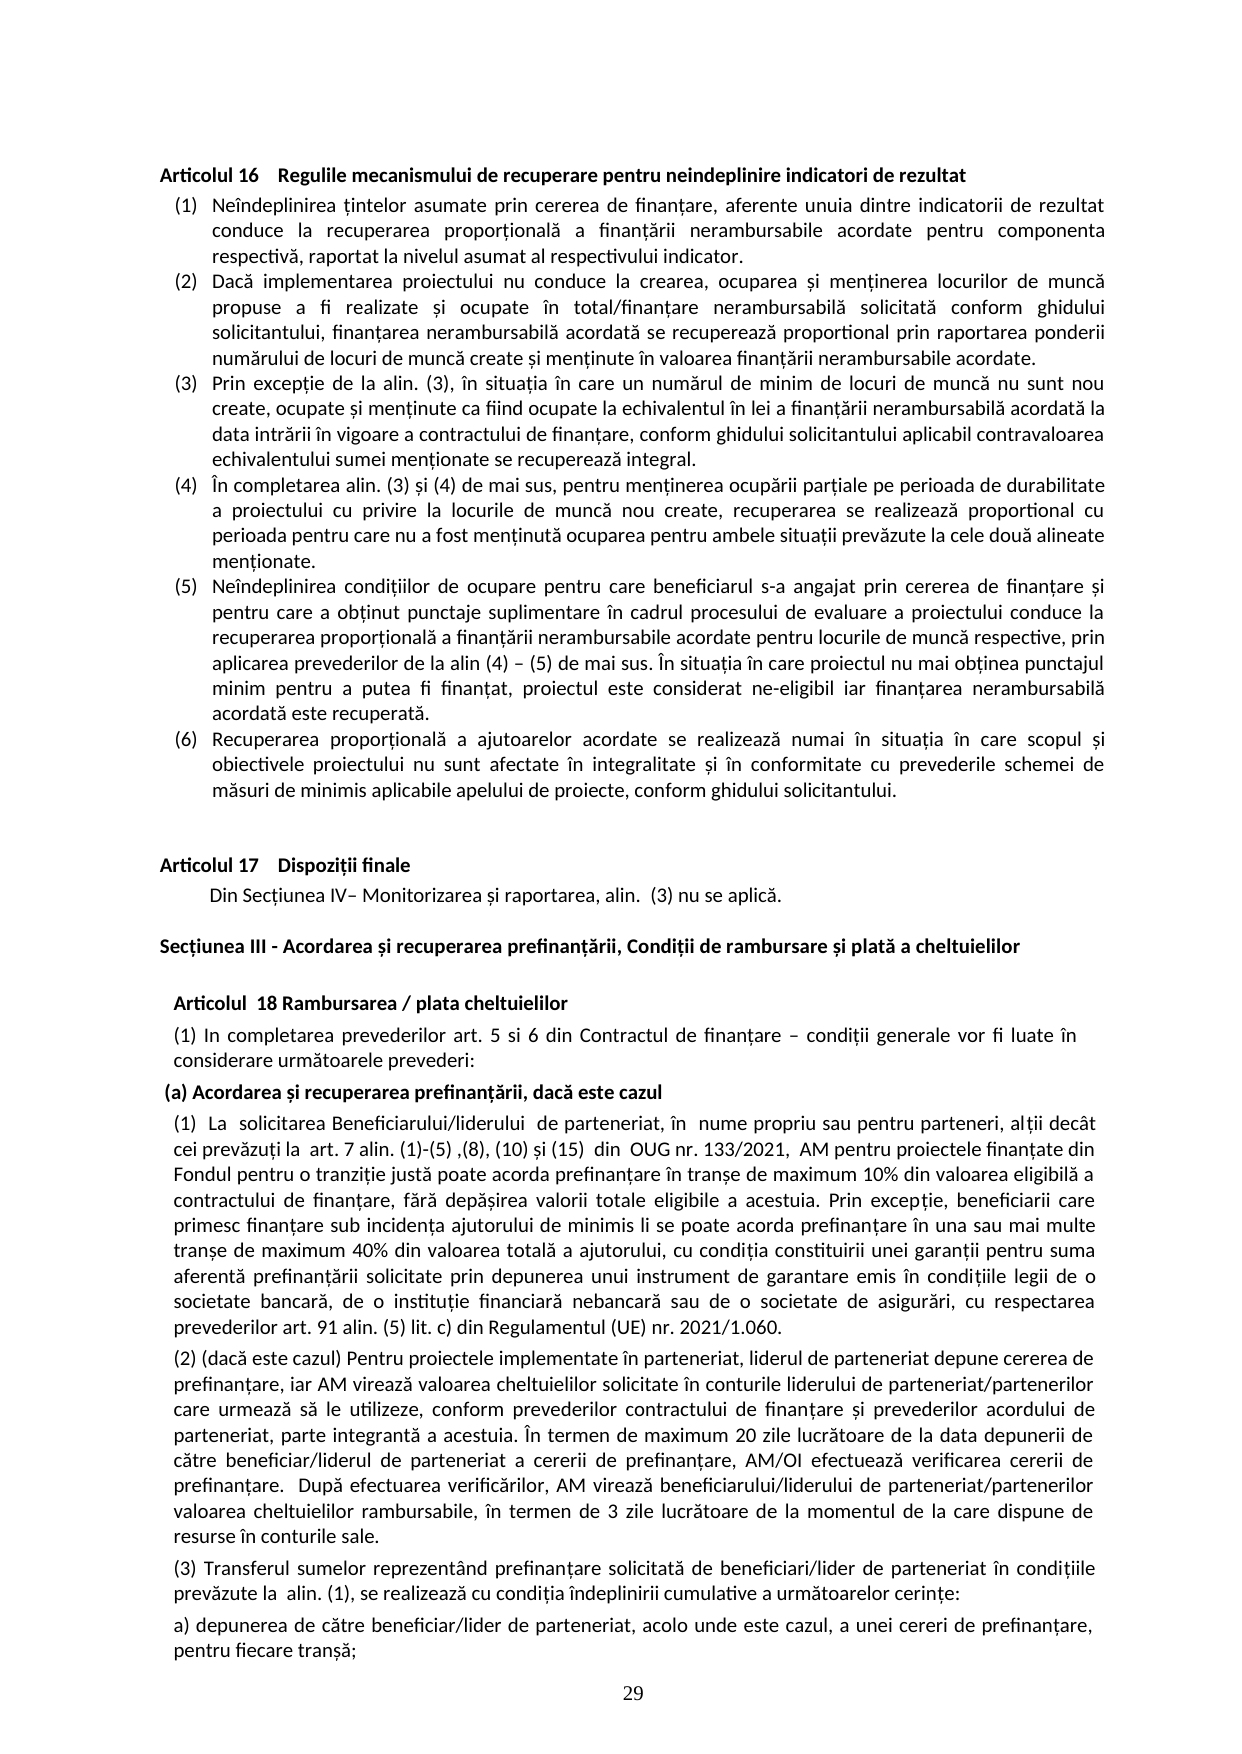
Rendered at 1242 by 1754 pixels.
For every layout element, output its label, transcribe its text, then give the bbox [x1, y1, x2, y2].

text (2) (dacă este cazul) Pentru proiectele implementate în parteneriat, liderul de parteneriat depune cererea de prefinanţare, iar AM virează valoarea cheltuielilor solicitate în conturile liderului de parteneriat/partenerilor care urmează să le utilizeze, conform prevederilor contractului de finanţare şi prevederilor acordului de parteneriat, parte integrantă a acestuia. În termen de maximum 20 zile lucrătoare de la data depunerii de către beneficiar/liderul de parteneriat a cererii de prefinanțare, AM/OI efectuează verificarea cererii de prefinanțare. După efectuarea verificărilor, AM virează beneficiarului/liderului de parteneriat/partenerilor valoarea cheltuielilor rambursabile, în termen de 3 zile lucrătoare de la momentul de la care dispune de resurse în conturile sale. [173, 1346, 1096, 1549]
list Recuperarea proporțională a ajutoarelor acordate se realizează numai în situația în care scopul și obiectivele proiectului nu sunt afectate în integralitate și în conformitate cu prevederile schemei de măsuri de minimis aplicabile apelului de proiecte, conform ghidului solicitantului. [174, 726, 1106, 802]
text Secțiunea III - Acordarea și recuperarea prefinanțării, Condiții de rambursare și plată a cheltuielilor [159, 933, 1099, 958]
list Neîndeplinirea țintelor asumate prin cererea de finanțare, aferente unuia dintre indicatorii de rezultat conduce la recuperarea proporțională a finanțării nerambursabile acordate pentru componenta respectivă, raportat la nivelul asumat al respectivului indicator. [174, 192, 1106, 268]
list Dacă implementarea proiectului nu conduce la crearea, ocuparea și menținerea locurilor de muncă propuse a fi realizate și ocupate în total/finanțare nerambursabilă solicitată conform ghidului solicitantului, finanțarea nerambursabilă acordată se recuperează proportional prin raportarea ponderii numărului de locuri de muncă create și menținute în valoarea finanțării nerambursabile acordate. [174, 268, 1106, 370]
text (a) Acordarea și recuperarea prefinanțării, dacă este cazul [159, 1079, 1079, 1104]
text (3) Transferul sumelor reprezentând prefinanţare solicitată de beneficiari/lider de parteneriat în condiţiile prevăzute la alin. (1), se realizează cu condiţia îndeplinirii cumulative a următoarelor cerinţe: [173, 1555, 1096, 1606]
text (1) In completarea prevederilor art. 5 si 6 din Contractul de finanțare – condiții generale vor fi luate în considerare următoarele prevederi: [173, 1022, 1079, 1073]
list Prin excepție de la alin. (3), în situația în care un numărul de minim de locuri de muncă nu sunt nou create, ocupate și menținute ca fiind ocupate la echivalentul în lei a finanțării nerambursabilă acordată la data intrării în vigoare a contractului de finanțare, conform ghidului solicitantului aplicabil contravaloarea echivalentului sumei menționate se recuperează integral. [174, 370, 1106, 472]
text a) depunerea de către beneficiar/lider de parteneriat, acolo unde este cazul, a unei cereri de prefinanțare, pentru fiecare tranșă; [173, 1612, 1096, 1663]
list Neîndeplinirea condițiilor de ocupare pentru care beneficiarul s-a angajat prin cererea de finanțare și pentru care a obținut punctaje suplimentare în cadrul procesului de evaluare a proiectului conduce la recuperarea proporțională a finanțării nerambursabile acordate pentru locurile de muncă respective, prin aplicarea prevederilor de la alin (4) – (5) de mai sus. În situația în care proiectul nu mai obținea punctajul minim pentru a putea fi finanțat, proiectul este considerat ne-eligibil iar finanțarea nerambursabilă acordată este recuperată. [174, 573, 1106, 726]
list Din Secțiunea IV– Monitorizarea și raportarea, alin. (3) nu se aplică. [209, 882, 1106, 908]
list Dispoziții finale [159, 853, 1106, 878]
list Regulile mecanismului de recuperare pentru neindeplinire indicatori de rezultat [159, 163, 1106, 188]
text Articolul 18 Rambursarea / plata cheltuielilor [173, 990, 794, 1016]
text (1) La solicitarea Beneficiarului/liderului de parteneriat, în nume propriu sau pentru parteneri, alţii decât cei prevăzuţi la art. 7 alin. (1)-(5) ,(8), (10) și (15) din OUG nr. 133/2021, AM pentru proiectele finanțate din Fondul pentru o tranziție justă poate acorda prefinanțare în tranșe de maximum 10% din valoarea eligibilă a contractului de finanțare, fără depășirea valorii totale eligibile a acestuia. Prin excepţie, beneficiarii care primesc finanţare sub incidenţa ajutorului de minimis li se poate acorda prefinanţare în una sau mai multe tranşe de maximum 40% din valoarea totală a ajutorului, cu condiţia constituirii unei garanţii pentru suma aferentă prefinanţării solicitate prin depunerea unui instrument de garantare emis în condiţiile legii de o societate bancară, de o instituţie financiară nebancară sau de o societate de asigurări, cu respectarea prevederilor art. 91 alin. (5) lit. c) din Regulamentul (UE) nr. 2021/1.060. [173, 1111, 1096, 1339]
list În completarea alin. (3) și (4) de mai sus, pentru menținerea ocupării parțiale pe perioada de durabilitate a proiectului cu privire la locurile de muncă nou create, recuperarea se realizează proportional cu perioada pentru care nu a fost menținută ocuparea pentru ambele situații prevăzute la cele două alineate menționate. [174, 472, 1106, 573]
